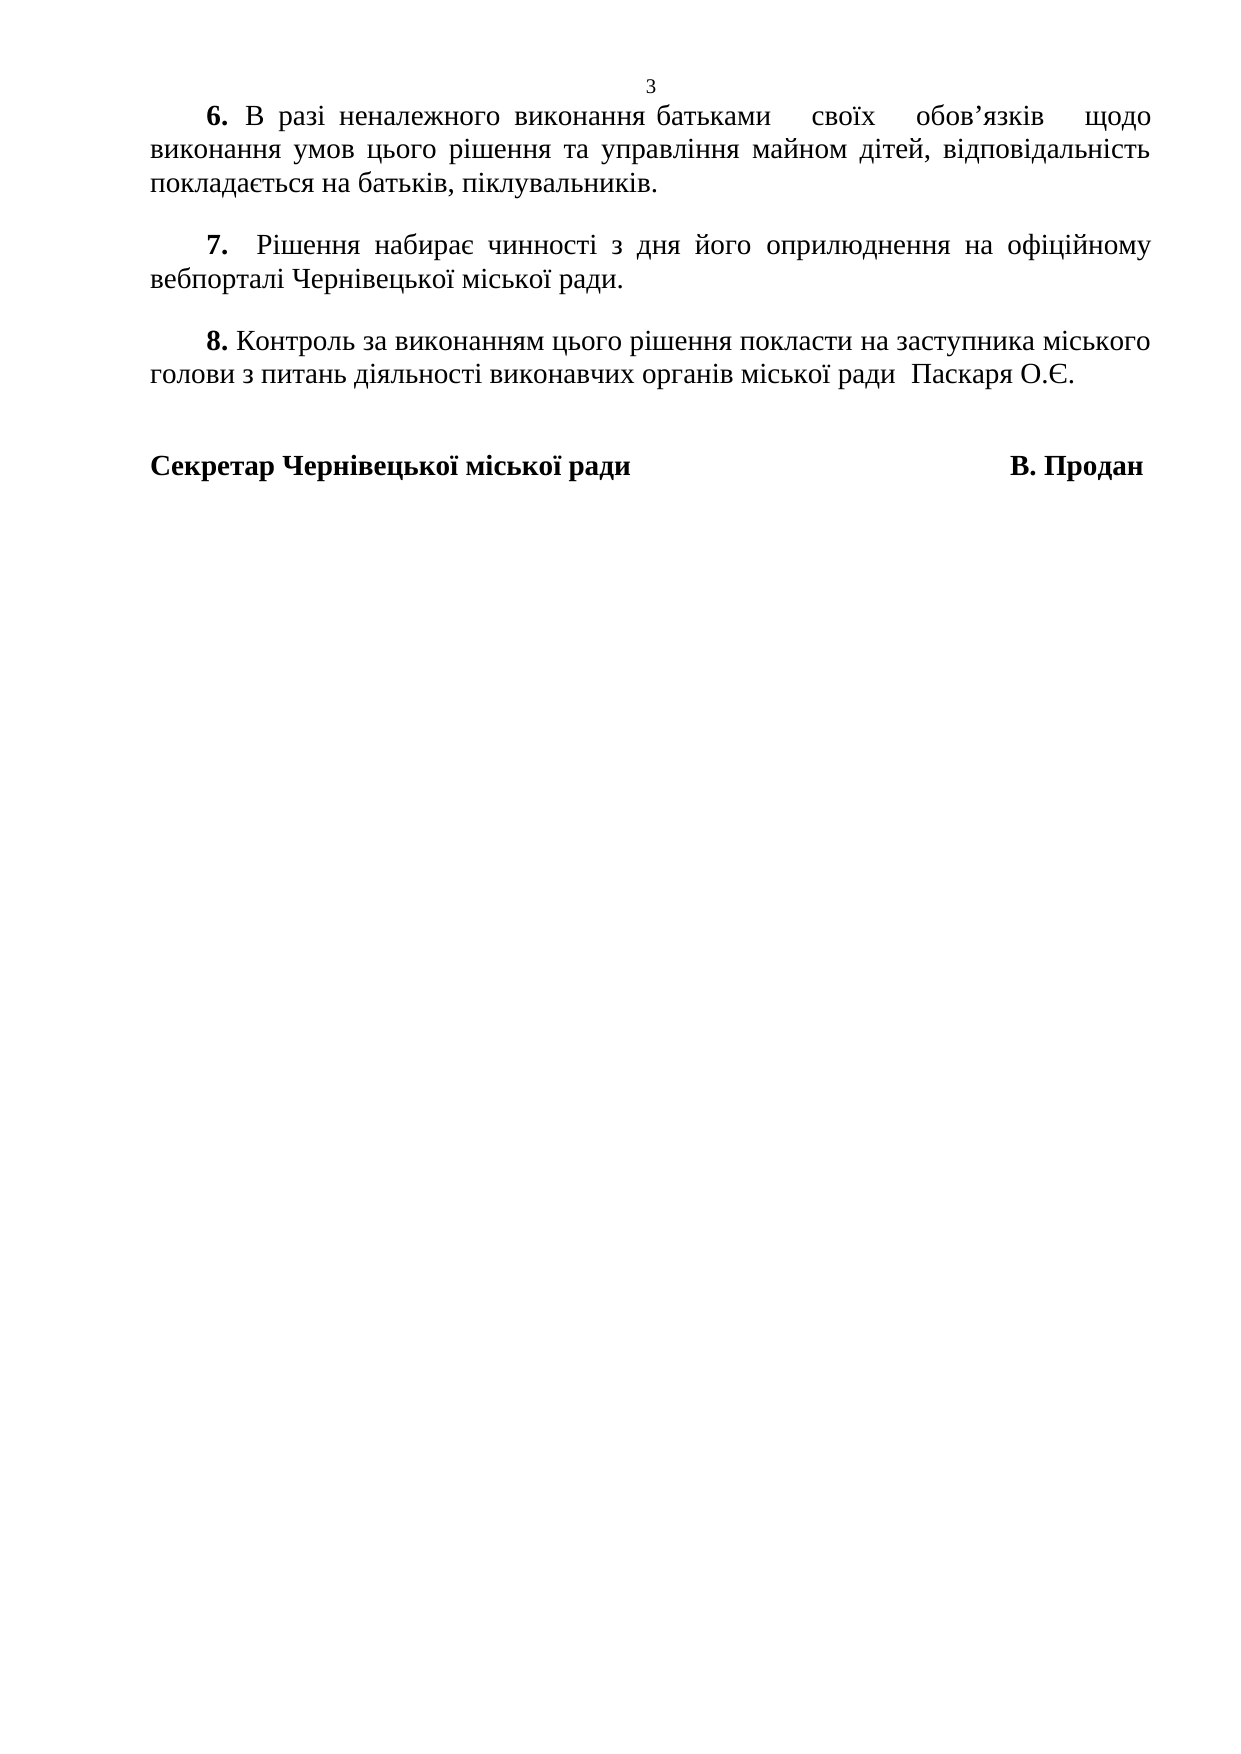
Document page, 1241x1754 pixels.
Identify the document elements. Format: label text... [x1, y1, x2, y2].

text 6. В разі неналежного виконання батьками своїх обов’язків щодо виконання умов цього рішення та управління майном дітей, відповідальність покладається на батьків, піклувальників. [150, 98, 1152, 198]
text 7. Рішення набирає чинності з дня його оприлюднення на офіційному вебпорталі Чернівецької міської ради. [150, 227, 1152, 294]
text 8. Контроль за виконанням цього рішення покласти на заступника міського голови з питань діяльності виконавчих органів міської ради Паскаря О.Є. [150, 323, 1152, 390]
text Секретар Чернівецької міської ради В. Продан [150, 448, 1152, 481]
